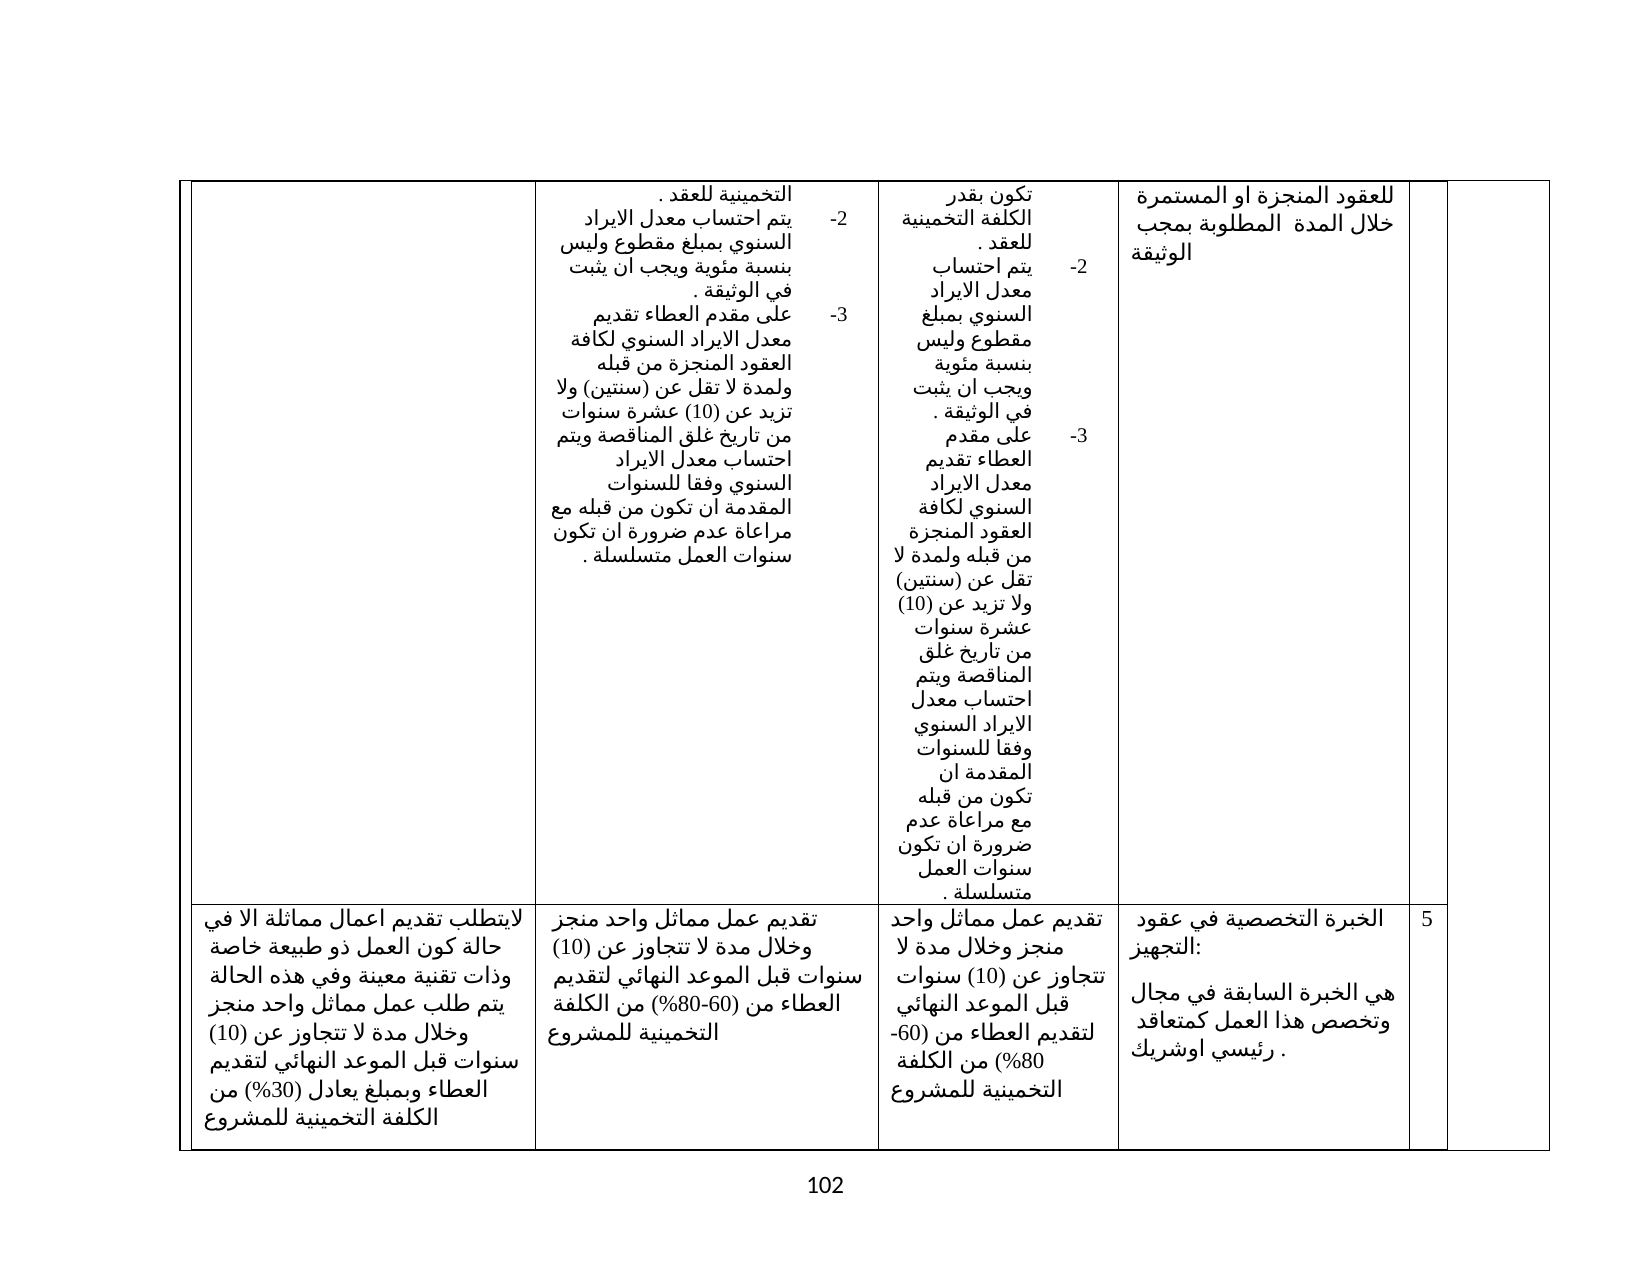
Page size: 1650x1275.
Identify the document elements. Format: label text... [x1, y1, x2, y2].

table_cell جدول المعايير القانونية والمالية المعتمدة في الوثيقة القياسية لعقود التجهيز [192, 905, 535, 1149]
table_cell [1410, 182, 1447, 904]
table_cell جدول المعايير القانونية والمالية المعتمدة في الوثيقة القياسية لعقود التجهيز [1119, 905, 1409, 1149]
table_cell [879, 182, 1118, 904]
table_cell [192, 182, 535, 904]
table_cell جدول المعايير القانونية والمالية المعتمدة في الوثيقة القياسية لعقود التجهيز [536, 905, 878, 1149]
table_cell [1448, 181, 1549, 1150]
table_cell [181, 181, 191, 1150]
table_cell جدول المعايير القانونية والمالية المعتمدة في الوثيقة القياسية لعقود التجهيز [1410, 905, 1447, 1149]
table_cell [536, 182, 878, 904]
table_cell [1119, 182, 1409, 904]
table_cell جدول المعايير القانونية والمالية المعتمدة في الوثيقة القياسية لعقود التجهيز [879, 905, 1118, 1149]
